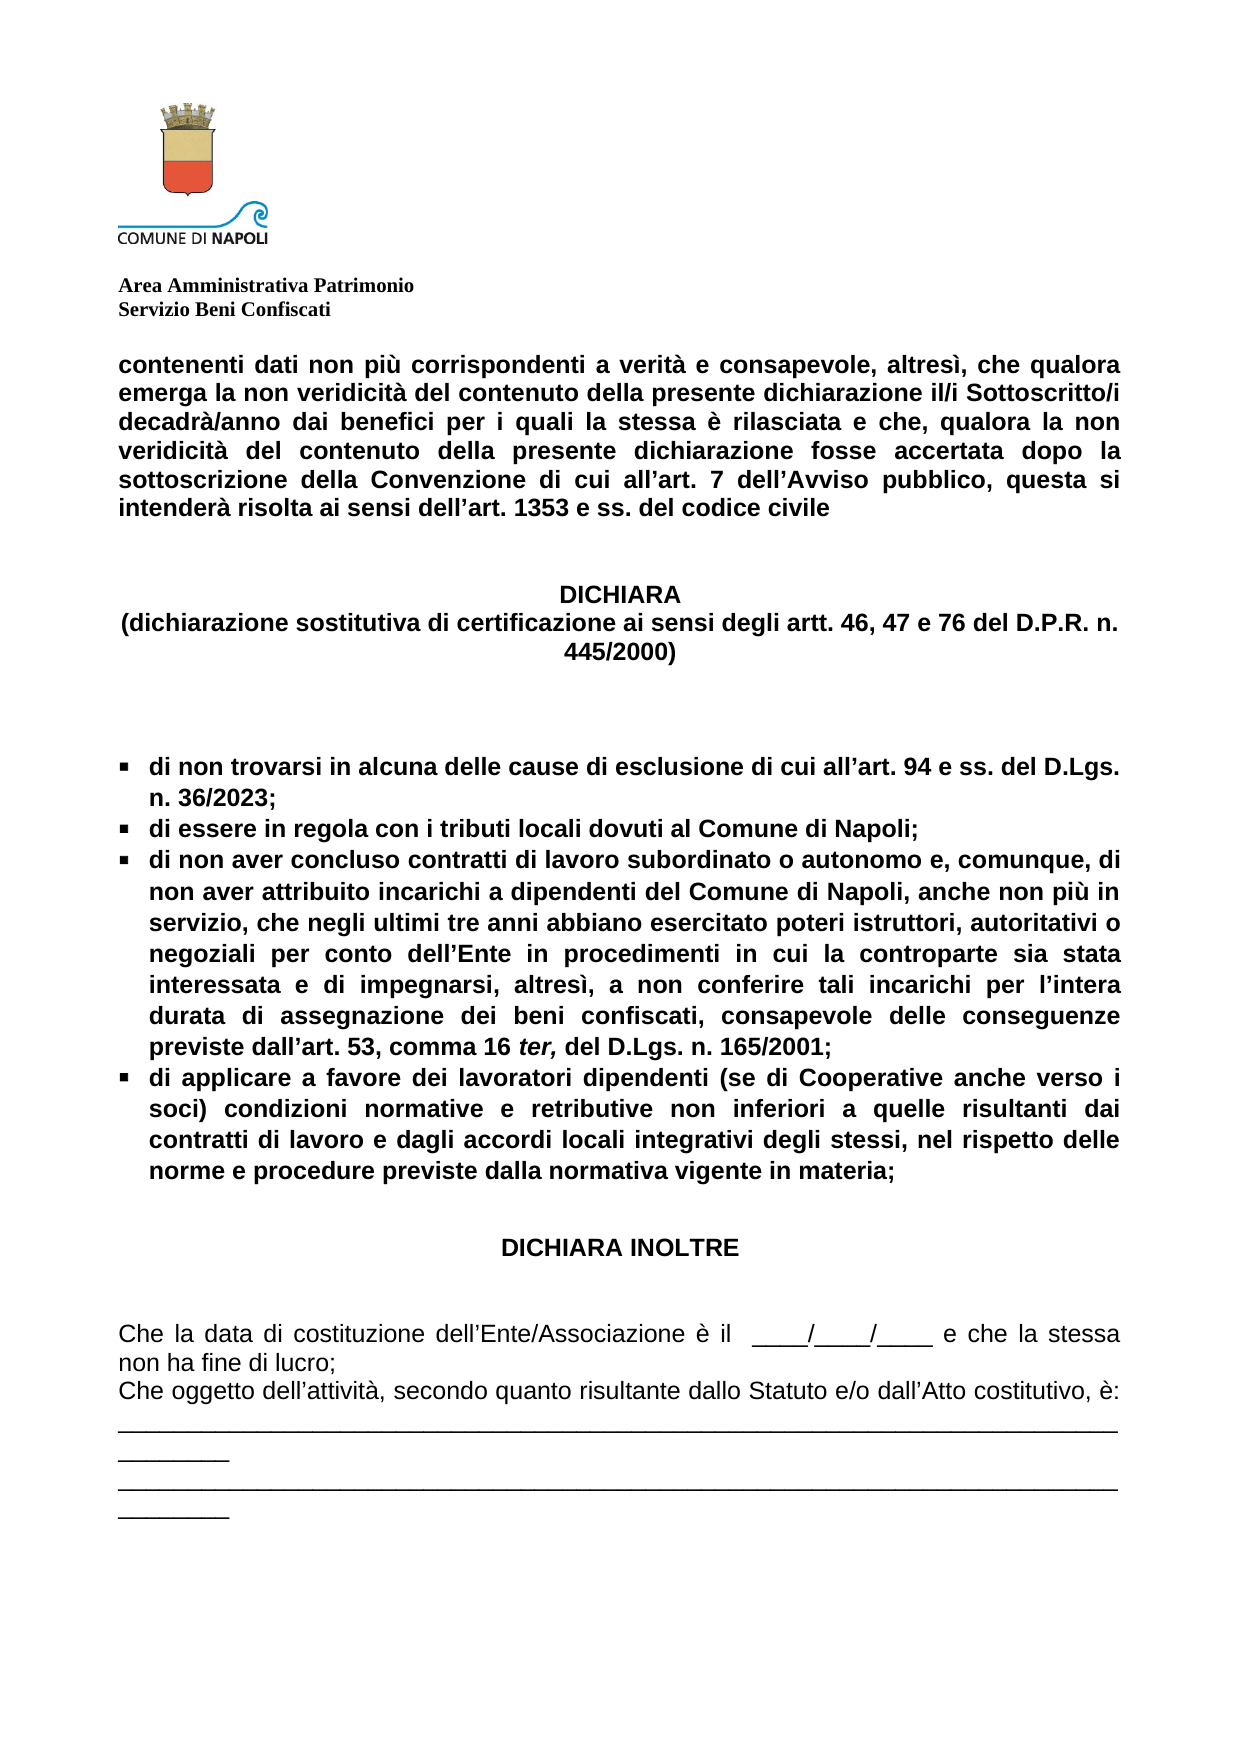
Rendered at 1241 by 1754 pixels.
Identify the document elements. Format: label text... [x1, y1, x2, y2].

text Che oggetto dell’attività, secondo quanto risultante dallo Statuto e/o dall’Atto costitutivo, è: ________________________________________________________________________________ [118, 1376, 1122, 1462]
list di non aver concluso contratti di lavoro subordinato o autonomo e, comunque, di non aver attribuito incarichi a dipendenti del Comune di Napoli, anche non più in servizio, che negli ultimi tre anni abbiano esercitato poteri istruttori, autoritativi o negoziali per conto dell’Ente in procedimenti in cui la controparte sia stata interessata e di impegnarsi, altresì, a non conferire tali incarichi per l’intera durata di assegnazione dei beni confiscati, consapevole delle conseguenze previste dall’art. 53, comma 16 ter, del D.Lgs. n. 165/2001; [118, 845, 1122, 1061]
text Che la data di costituzione dell’Ente/Associazione è il ____/____/____ e che la stessa non ha fine di lucro; [118, 1319, 1122, 1376]
text ________________________________________________________________________________ [118, 1462, 1122, 1520]
text DICHIARA [118, 579, 1122, 608]
list di non trovarsi in alcuna delle cause di esclusione di cui all’art. 94 e ss. del D.Lgs. n. 36/2023; [118, 752, 1122, 812]
list di applicare a favore dei lavoratori dipendenti (se di Cooperative anche verso i soci) condizioni normative e retributive non inferiori a quelle risultanti dai contratti di lavoro e dagli accordi locali integrativi degli stessi, nel rispetto delle norme e procedure previste dalla normativa vigente in materia; [118, 1063, 1122, 1185]
text (dichiarazione sostitutiva di certificazione ai sensi degli artt. 46, 47 e 76 del D.P.R. n. 445/2000) [118, 608, 1122, 666]
text DICHIARA INOLTRE [118, 1232, 1122, 1261]
picture [118, 103, 268, 244]
list di essere in regola con i tributi locali dovuti al Comune di Napoli; [118, 814, 1122, 843]
